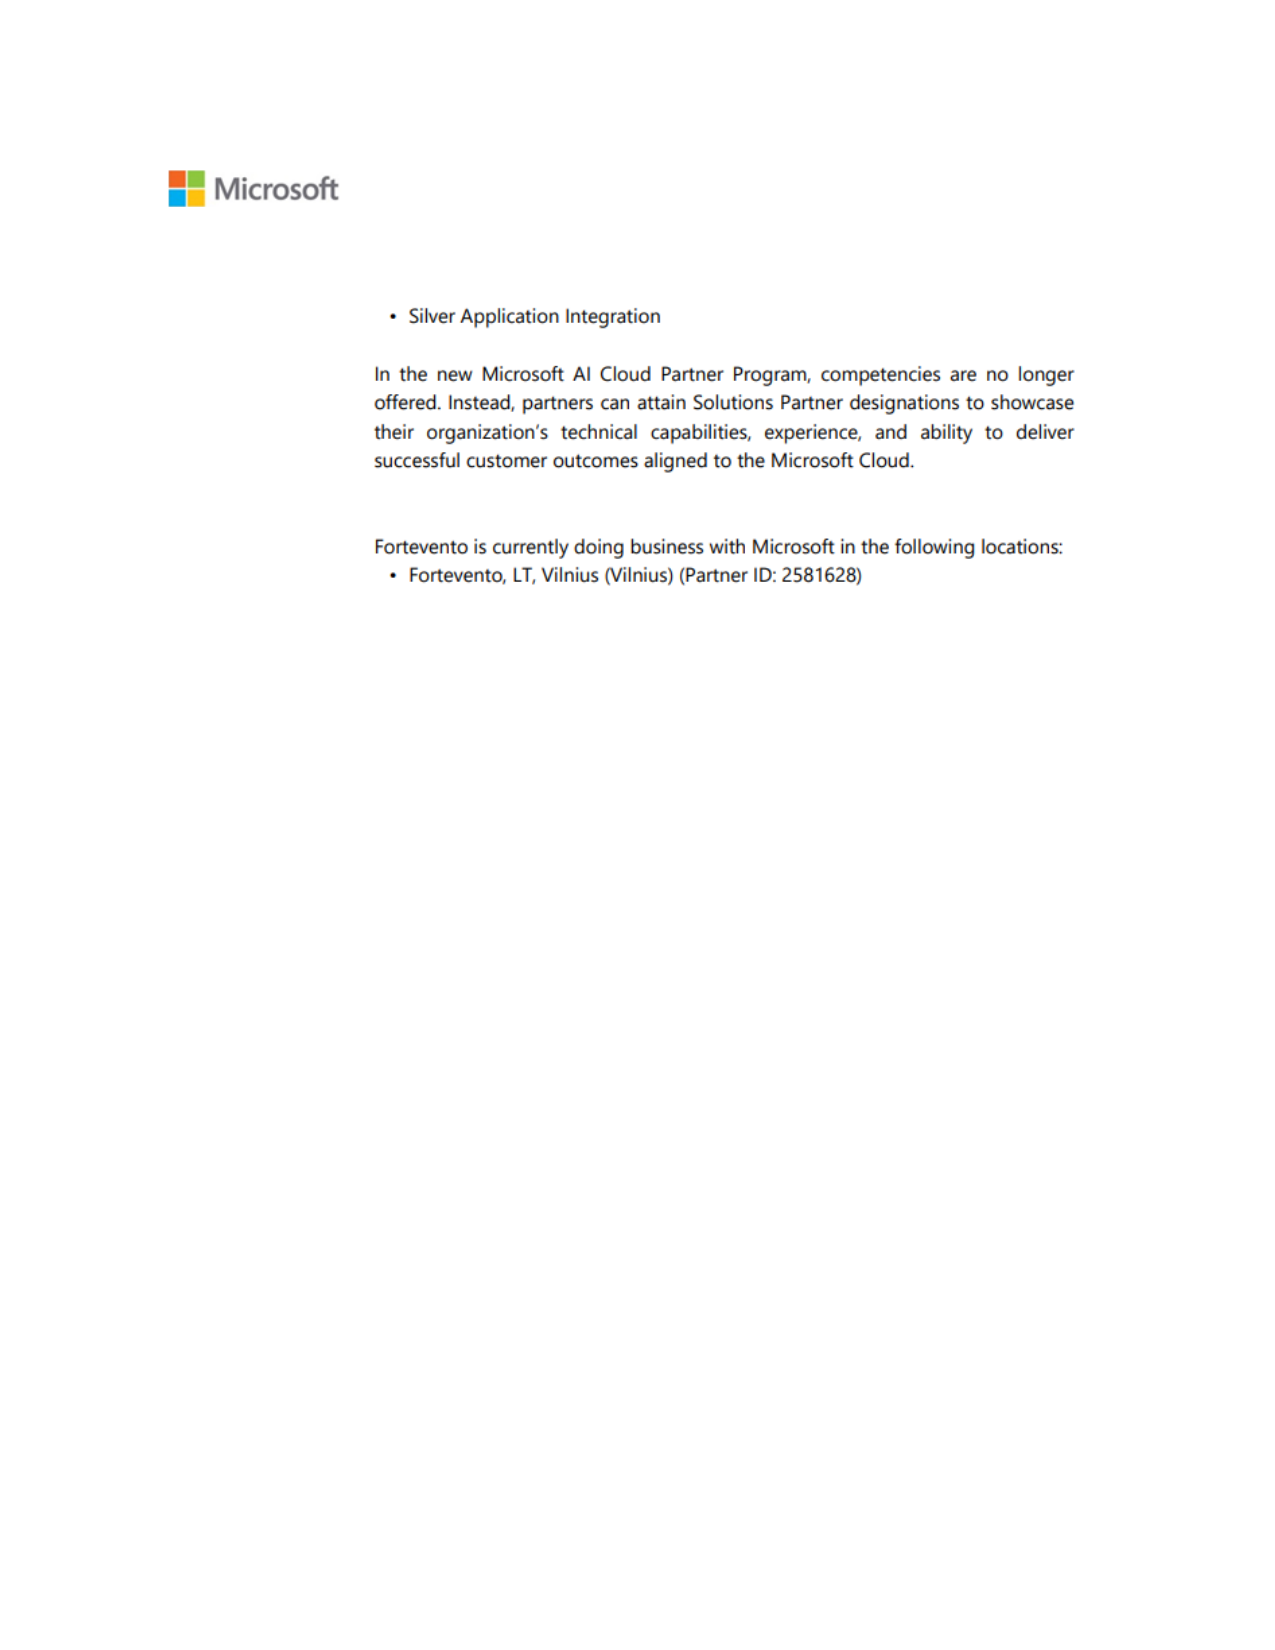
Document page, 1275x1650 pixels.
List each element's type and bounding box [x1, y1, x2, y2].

picture [150, 150, 1125, 617]
